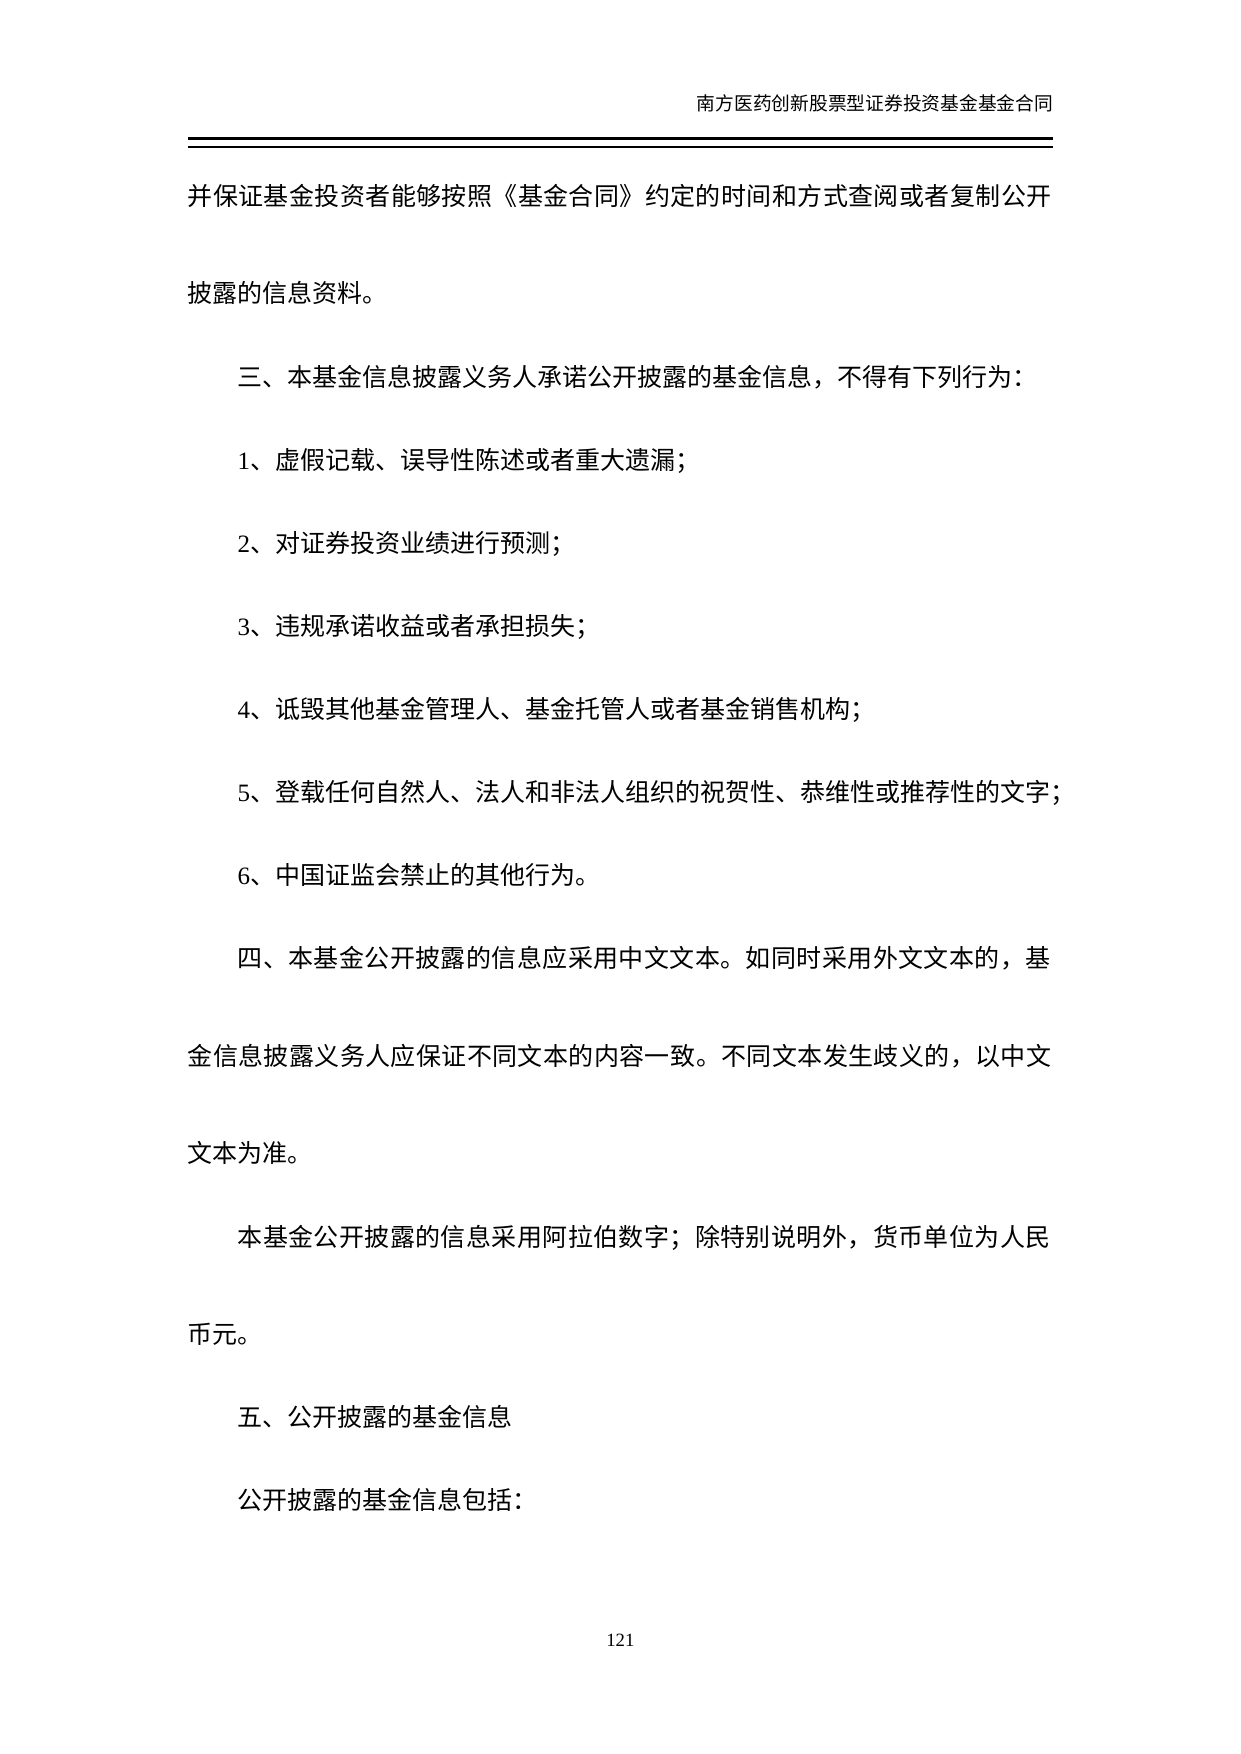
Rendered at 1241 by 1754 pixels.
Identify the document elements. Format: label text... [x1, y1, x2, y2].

text 1、虚假记载、误导性陈述或者重大遗漏； [187, 426, 1053, 491]
text 三、本基金信息披露义务人承诺公开披露的基金信息，不得有下列行为： [187, 343, 1053, 408]
text 四、本基金公开披露的信息应采用中文文本。如同时采用外文文本的，基金信息披露义务人应保证不同文本的内容一致。不同文本发生歧义的，以中文文本为准。 [187, 924, 1053, 1184]
text 5、登载任何自然人、法人和非法人组织的祝贺性、恭维性或推荐性的文字； [187, 758, 1053, 823]
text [187, 162, 1053, 324]
text 本基金公开披露的信息采用阿拉伯数字；除特别说明外，货币单位为人民币元。 [187, 1203, 1053, 1365]
text 2、对证券投资业绩进行预测； [187, 509, 1053, 574]
text 4、诋毁其他基金管理人、基金托管人或者基金销售机构； [187, 675, 1053, 740]
text 6、中国证监会禁止的其他行为。 [187, 841, 1053, 906]
text 五、公开披露的基金信息 [187, 1383, 1053, 1448]
text 3、违规承诺收益或者承担损失； [187, 592, 1053, 657]
text 公开披露的基金信息包括： [187, 1466, 1053, 1531]
